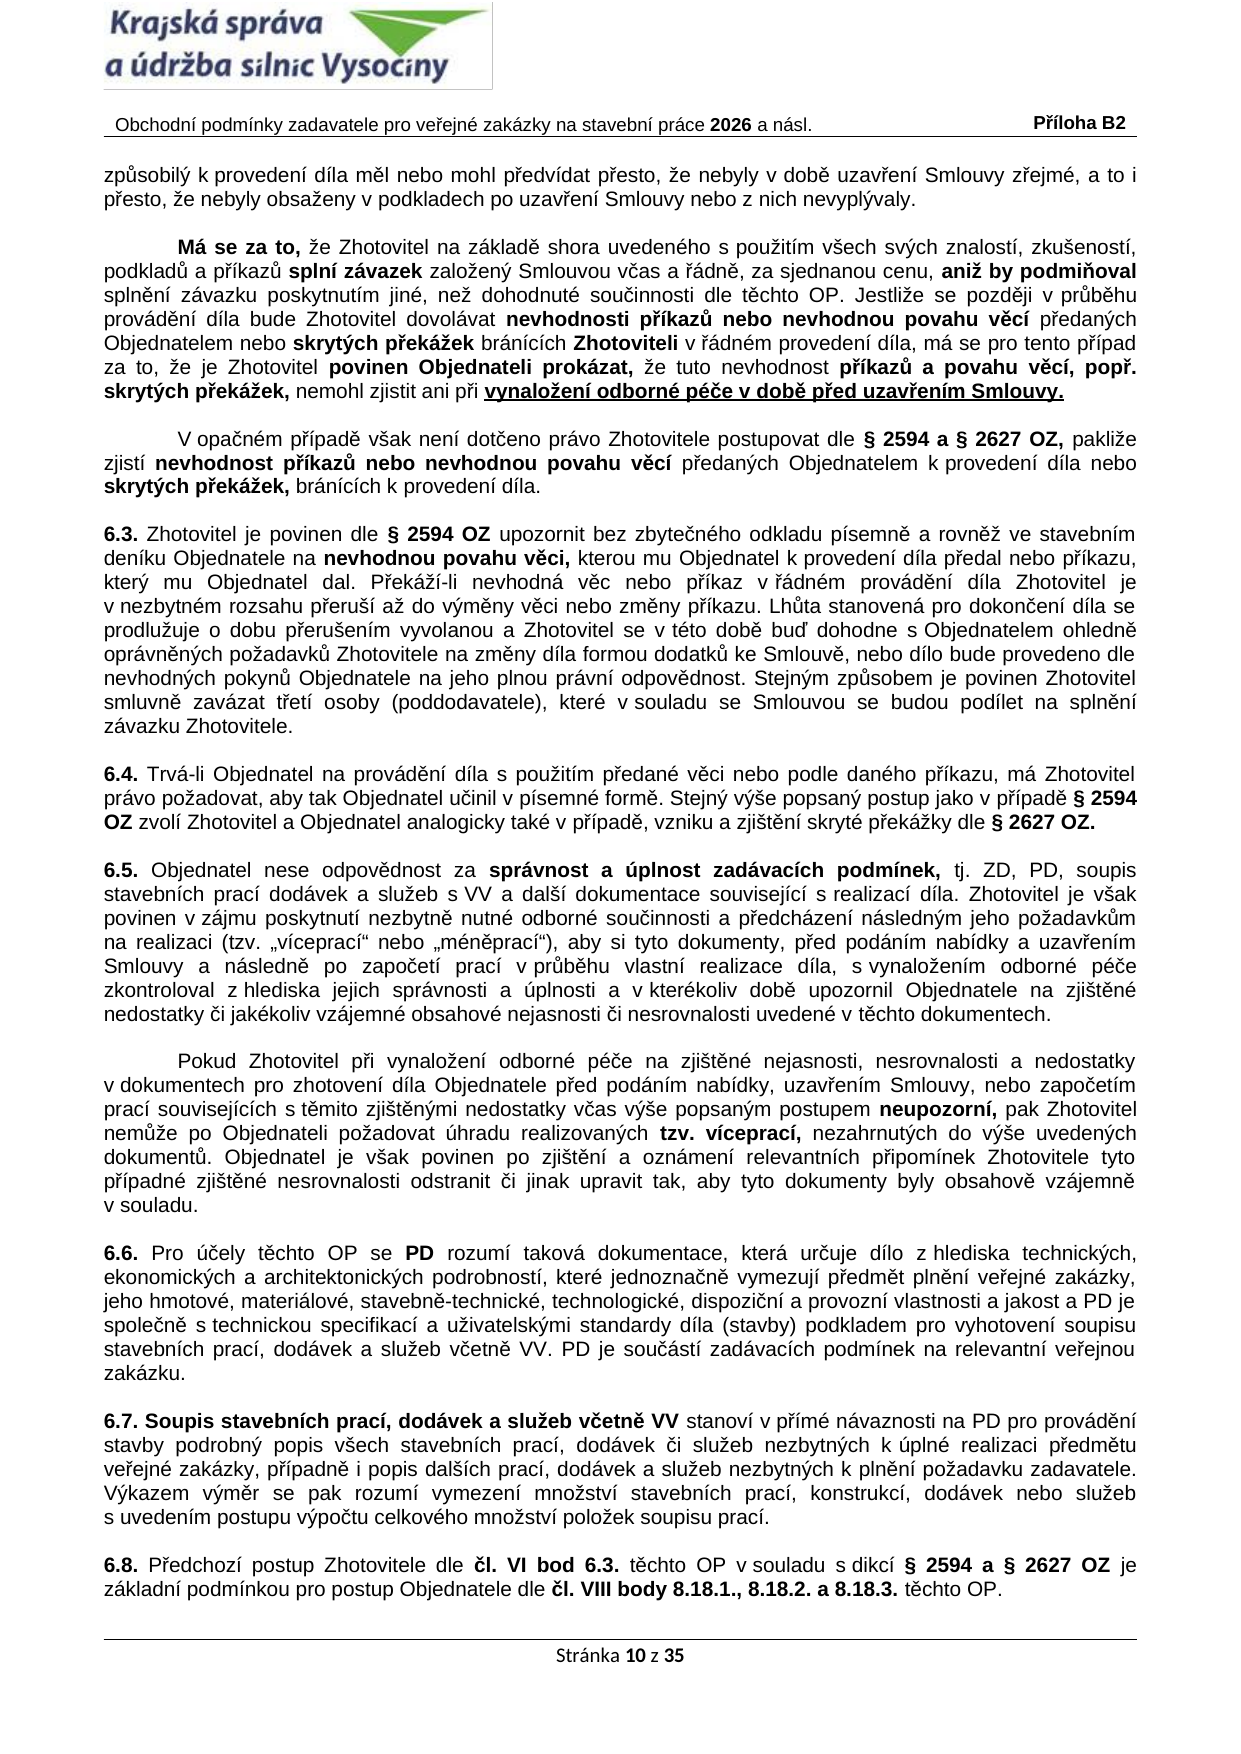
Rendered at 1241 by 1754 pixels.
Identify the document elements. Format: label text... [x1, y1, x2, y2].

text 6.6. Pro účely těchto OP se PD rozumí taková dokumentace, která určuje dílo z hlediska technických, ekonomických a architektonických podrobností, které jednoznačně vymezují předmět plnění veřejné zakázky, jeho hmotové, materiálové, stavebně-technické, technologické, dispoziční a provozní vlastnosti a jakost a PD je společně s technickou specifikací a uživatelskými standardy díla (stavby) podkladem pro vyhotovení soupisu stavebních prací, dodávek a služeb včetně VV. PD je součástí zadávacích podmínek na relevantní veřejnou zakázku. [103, 1241, 1137, 1385]
text 6.4. Trvá-li Objednatel na provádění díla s použitím předané věci nebo podle daného příkazu, má Zhotovitel právo požadovat, aby tak Objednatel učinil v písemné formě. Stejný výše popsaný postup jako v případě § 2594 OZ zvolí Zhotovitel a Objednatel analogicky také v případě, vzniku a zjištění skryté překážky dle § 2627 OZ. [103, 762, 1137, 834]
text Má se za to, že Zhotovitel na základě shora uvedeného s použitím všech svých znalostí, zkušeností, podkladů a příkazů splní závazek založený Smlouvou včas a řádně, za sjednanou cenu, aniž by podmiňoval splnění závazku poskytnutím jiné, než dohodnuté součinnosti dle těchto OP. Jestliže se později v průběhu provádění díla bude Zhotovitel dovolávat nevhodnosti příkazů nebo nevhodnou povahu věcí předaných Objednatelem nebo skrytých překážek bránících Zhotoviteli v řádném provedení díla, má se pro tento případ za to, že je Zhotovitel povinen Objednateli prokázat, že tuto nevhodnost příkazů a povahu věcí, popř. skrytých překážek, nemohl zjistit ani při vynaložení odborné péče v době před uzavřením Smlouvy. [103, 235, 1137, 402]
text 6.7. Soupis stavebních prací, dodávek a služeb včetně VV stanoví v přímé návaznosti na PD pro provádění stavby podrobný popis všech stavebních prací, dodávek či služeb nezbytných k úplné realizaci předmětu veřejné zakázky, případně i popis dalších prací, dodávek a služeb nezbytných k plnění požadavku zadavatele. Výkazem výměr se pak rozumí vymezení množství stavebních prací, konstrukcí, dodávek nebo služeb s uvedením postupu výpočtu celkového množství položek soupisu prací. [103, 1409, 1137, 1528]
text Pokud Zhotovitel při vynaložení odborné péče na zjištěné nejasnosti, nesrovnalosti a nedostatky v dokumentech pro zhotovení díla Objednatele před podáním nabídky, uzavřením Smlouvy, nebo započetím prací souvisejících s těmito zjištěnými nedostatky včas výše popsaným postupem neupozorní, pak Zhotovitel nemůže po Objednateli požadovat úhradu realizovaných tzv. víceprací, nezahrnutých do výše uvedených dokumentů. Objednatel je však povinen po zjištění a oznámení relevantních připomínek Zhotovitele tyto případné zjištěné nesrovnalosti odstranit či jinak upravit tak, aby tyto dokumenty byly obsahově vzájemně v souladu. [103, 1049, 1137, 1217]
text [103, 163, 1137, 211]
text V opačném případě však není dotčeno právo Zhotovitele postupovat dle § 2594 a § 2627 OZ, pakliže zjistí nevhodnost příkazů nebo nevhodnou povahu věcí předaných Objednatelem k provedení díla nebo skrytých překážek, bránících k provedení díla. [103, 426, 1137, 498]
text 6.8. Předchozí postup Zhotovitele dle čl. VI bod 6.3. těchto OP v souladu s dikcí § 2594 a § 2627 OZ je základní podmínkou pro postup Objednatele dle čl. VIII body 8.18.1., 8.18.2. a 8.18.3. těchto OP. [103, 1552, 1137, 1600]
picture [103, 2, 494, 91]
text 6.3. Zhotovitel je povinen dle § 2594 OZ upozornit bez zbytečného odkladu písemně a rovněž ve stavebním deníku Objednatele na nevhodnou povahu věci, kterou mu Objednatel k provedení díla předal nebo příkazu, který mu Objednatel dal. Překáží-li nevhodná věc nebo příkaz v řádném provádění díla Zhotovitel je v nezbytném rozsahu přeruší až do výměny věci nebo změny příkazu. Lhůta stanovená pro dokončení díla se prodlužuje o dobu přerušením vyvolanou a Zhotovitel se v této době buď dohodne s Objednatelem ohledně oprávněných požadavků Zhotovitele na změny díla formou dodatků ke Smlouvě, nebo dílo bude provedeno dle nevhodných pokynů Objednatele na jeho plnou právní odpovědnost. Stejným způsobem je povinen Zhotovitel smluvně zavázat třetí osoby (poddodavatele), které v souladu se Smlouvou se budou podílet na splnění závazku Zhotovitele. [103, 522, 1137, 738]
text 6.5. Objednatel nese odpovědnost za správnost a úplnost zadávacích podmínek, tj. ZD, PD, soupis stavebních prací dodávek a služeb s VV a další dokumentace související s realizací díla. Zhotovitel je však povinen v zájmu poskytnutí nezbytně nutné odborné součinnosti a předcházení následným jeho požadavkům na realizaci (tzv. „víceprací“ nebo „méněprací“), aby si tyto dokumenty, před podáním nabídky a uzavřením Smlouvy a následně po započetí prací v průběhu vlastní realizace díla, s vynaložením odborné péče zkontroloval z hlediska jejich správnosti a úplnosti a v kterékoliv době upozornil Objednatele na zjištěné nedostatky či jakékoliv vzájemné obsahové nejasnosti či nesrovnalosti uvedené v těchto dokumentech. [103, 858, 1137, 1025]
